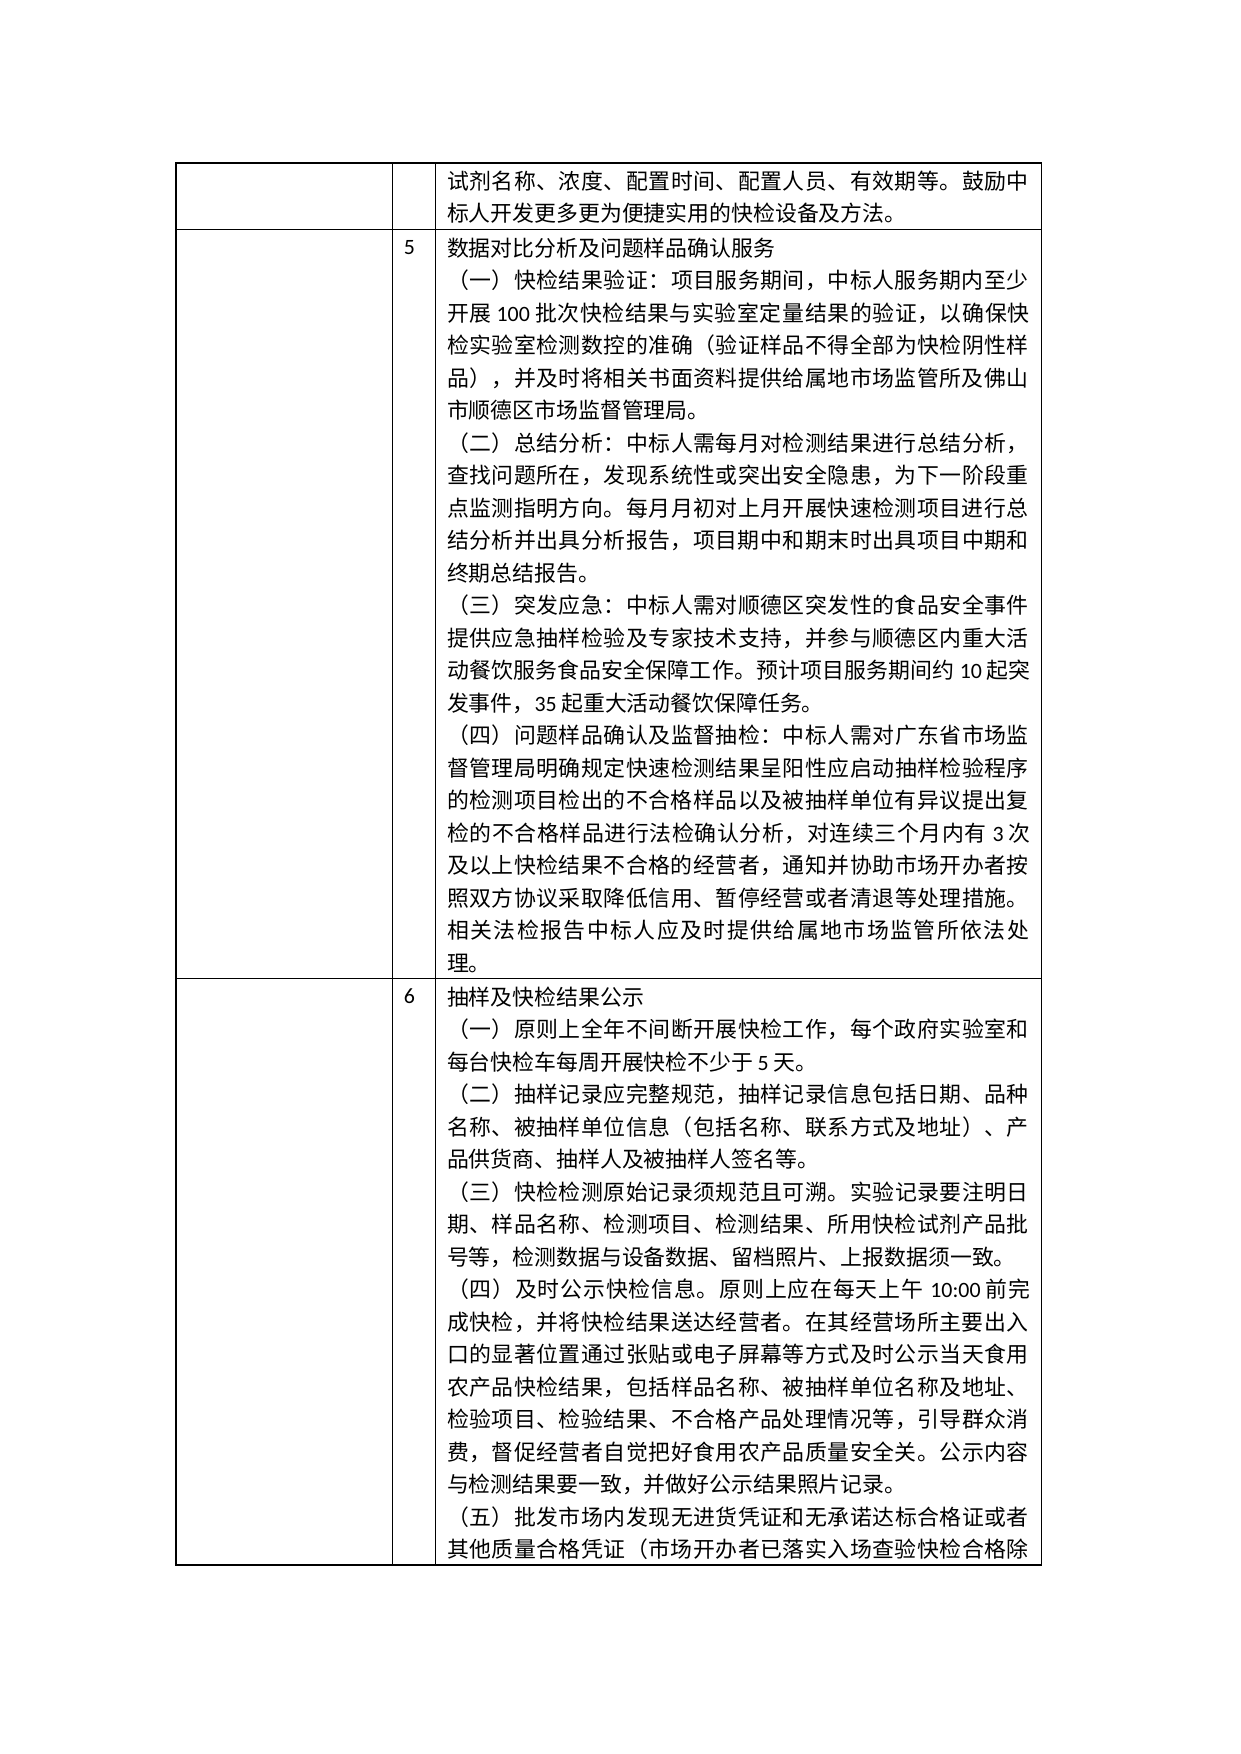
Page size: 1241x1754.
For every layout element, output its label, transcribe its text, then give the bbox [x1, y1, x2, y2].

table_cell [177, 164, 392, 228]
table_cell 4 [393, 164, 435, 228]
table_cell [177, 230, 392, 978]
table_cell 数据对比分析及问题样品确认服务 （一）快检结果验证：项目服务期间，中标人服务期内至少开展100批次快检结果与实验室定量结果的验证，以确保快检实验室检测数控的准确（验证样品不得全部为快检阴性样品），并及时将相关书面资料提供给属地市场监管所及佛山市顺德区市场监督管理局。 （二）总结分析：中标人需每月对检测结果进行总结分析，查找问题所在，发现系统性或突出安全隐患，为下一阶段重点监测指明方向。每月月初对上月开展快速检测项目进行总结分析并出具分析报告，项目期中和期末时出具项目中期和终期总结报告。 （三）突发应急：中标人需对顺德区突发性的食品安全事件提供应急抽样检验及专家技术支持，并参与顺德区内重大活动餐饮服务食品安全保障工作。预计项目服务期间约10起突发事件，35起重大活动餐饮保障任务。 （四）问题样品确认及监督抽检：中标人需对广东省市场监督管理局明确规定快速检测结果呈阳性应启动抽样检验程序的检测项目检出的不合格样品以及被抽样单位有异议提出复检的不合格样品进行法检确认分析，对连续三个月内有3次及以上快检结果不合格的经营者，通知并协助市场开办者按照双方协议采取降低信用、暂停经营或者清退等处理措施。相关法检报告中标人应及时提供给属地市场监管所依法处理。 [436, 230, 1041, 978]
table_cell 5 [393, 230, 435, 978]
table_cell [436, 979, 1041, 1564]
table_cell [177, 979, 392, 1564]
table_cell 6 [393, 979, 435, 1564]
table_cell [436, 164, 1041, 228]
